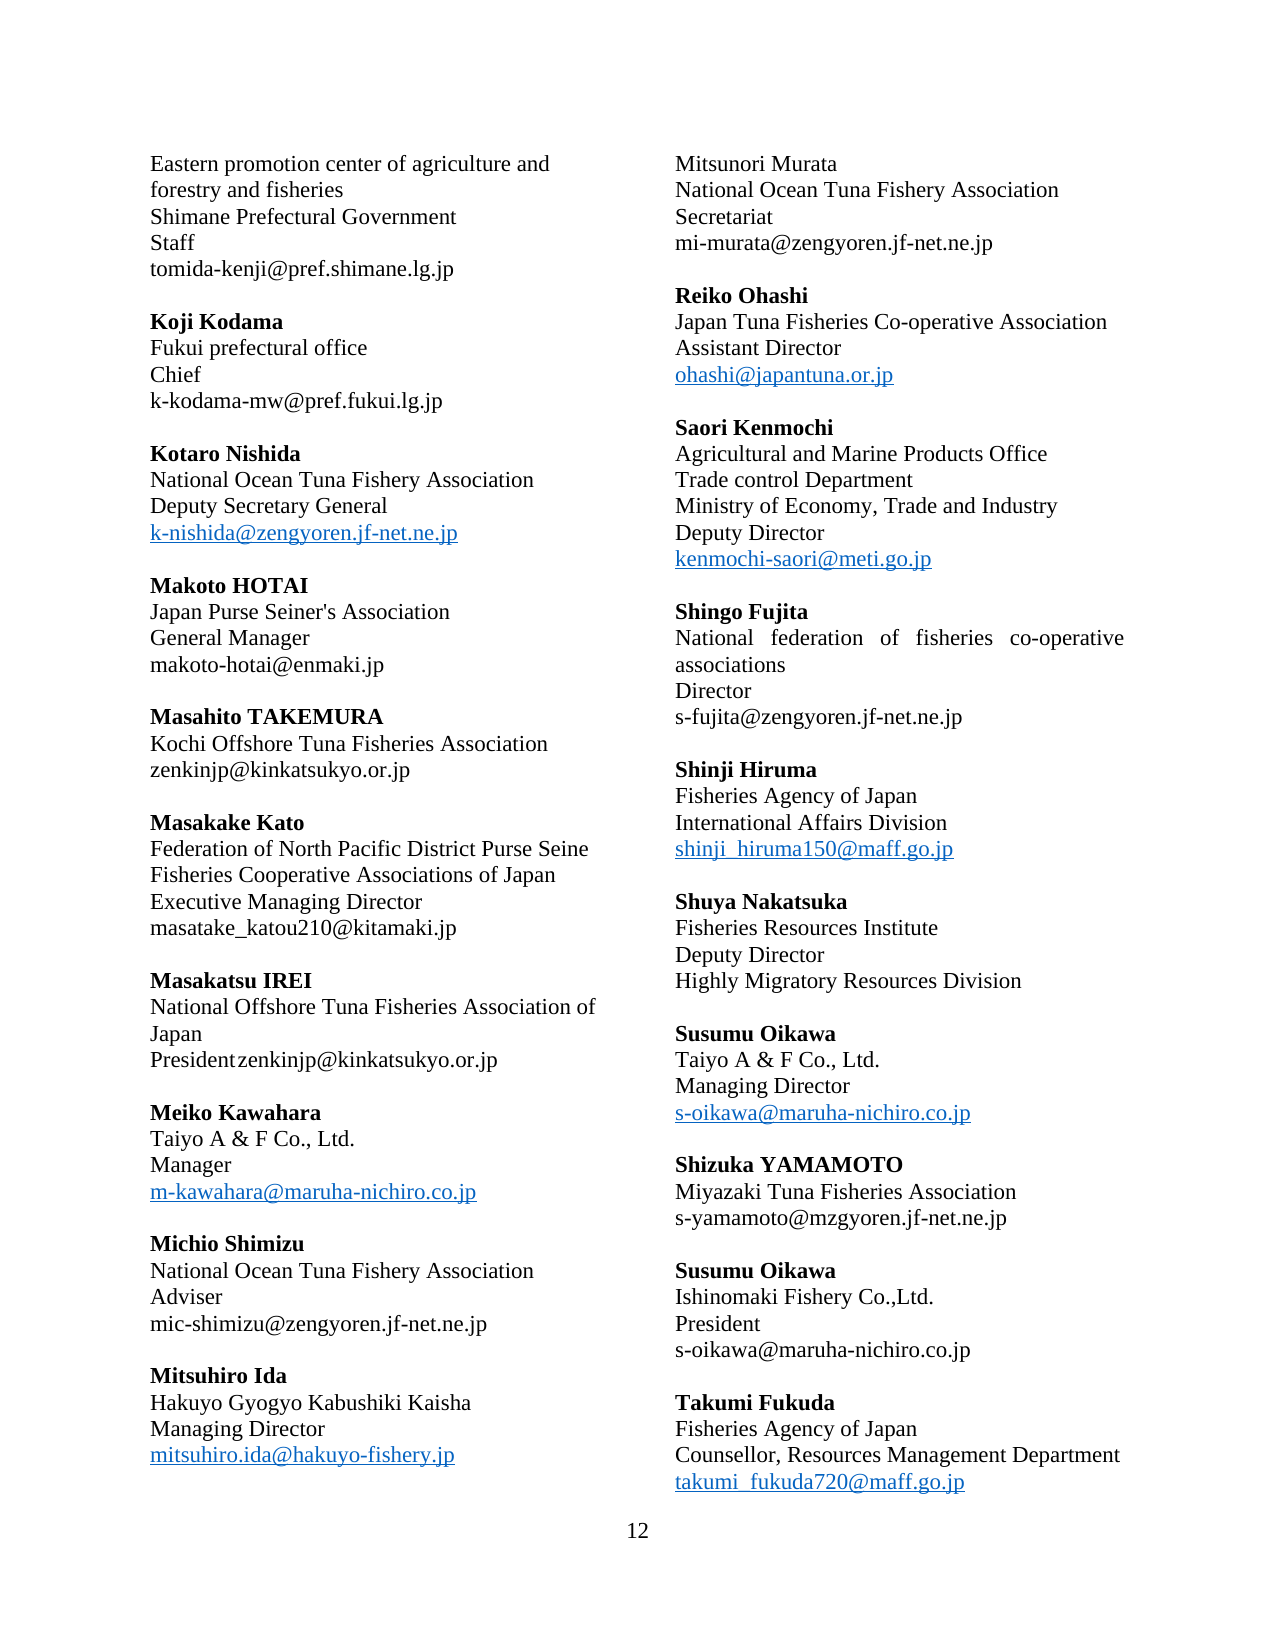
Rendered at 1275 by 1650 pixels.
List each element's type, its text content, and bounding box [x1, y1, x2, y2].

text Taiyo A & F Co., Ltd. [675, 1046, 1125, 1072]
text mitsuhiro.ida@hakuyo-fishery.jp [150, 1441, 600, 1468]
text Reiko Ohashi [675, 282, 1125, 308]
text kenmochi-saori@meti.go.jp [675, 545, 1125, 572]
text Miyazaki Tuna Fisheries Association [675, 1178, 1125, 1204]
text General Manager [150, 624, 600, 651]
text Shuya Nakatsuka [675, 888, 1125, 914]
text shinji_hiruma150@maff.go.jp [675, 835, 1125, 862]
text Chief [150, 361, 600, 387]
text Masakatsu IREI [150, 967, 600, 993]
text President zenkinjp@kinkatsukyo.or.jp [150, 1046, 600, 1072]
text Fisheries Agency of Japan [675, 1415, 1125, 1441]
text Mitsunori Murata [675, 150, 1125, 176]
text Susumu Oikawa [675, 1257, 1125, 1283]
text Saori Kenmochi [675, 413, 1125, 440]
text Fukui prefectural office [150, 334, 600, 361]
text Meiko Kawahara [150, 1099, 600, 1125]
text Federation of North Pacific District Purse Seine Fisheries Cooperative Associations of Japan [150, 835, 600, 888]
text Taiyo A & F Co., Ltd. [150, 1125, 600, 1151]
text m-kawahara@maruha-nichiro.co.jp [150, 1178, 600, 1204]
text National federation of fisheries co-operative associations [675, 624, 1125, 677]
text makoto-hotai@enmaki.jp [150, 651, 600, 677]
text Agricultural and Marine Products Office [675, 440, 1125, 466]
text Masakake Kato [150, 809, 600, 835]
text Japan Tuna Fisheries Co-operative Association [675, 308, 1125, 334]
text Japan Purse Seiner's Association [150, 598, 600, 624]
text Ishinomaki Fishery Co.,Ltd. [675, 1283, 1125, 1309]
text National Ocean Tuna Fishery Association [675, 176, 1125, 203]
text zenkinjp@kinkatsukyo.or.jp [150, 756, 600, 782]
text takumi_fukuda720@maff.go.jp [675, 1468, 1125, 1494]
text Takumi Fukuda [675, 1389, 1125, 1415]
text Fisheries Agency of Japan [675, 782, 1125, 809]
text Deputy Secretary General [150, 493, 600, 519]
text Shinji Hiruma [675, 756, 1125, 782]
text National Ocean Tuna Fishery Association [150, 1257, 600, 1283]
text Hakuyo Gyogyo Kabushiki Kaisha [150, 1389, 600, 1415]
text Staff [150, 229, 600, 255]
text s-fujita@zengyoren.jf-net.ne.jp [675, 703, 1125, 730]
text Counsellor, Resources Management Department [675, 1441, 1125, 1468]
text Adviser [150, 1283, 600, 1309]
text Assistant Director [675, 334, 1125, 361]
text tomida-kenji@pref.shimane.lg.jp [150, 255, 600, 282]
text mi-murata@zengyoren.jf-net.ne.jp [675, 229, 1125, 255]
text k-nishida@zengyoren.jf-net.ne.jp [150, 519, 600, 545]
text Managing Director [150, 1415, 600, 1441]
text Mitsuhiro Ida [150, 1362, 600, 1389]
text Koji Kodama [150, 308, 600, 334]
text Kotaro Nishida [150, 440, 600, 466]
text s-yamamoto@mzgyoren.jf-net.ne.jp [675, 1204, 1125, 1231]
text Eastern promotion center of agriculture and forestry and fisheries [150, 150, 600, 203]
text mic-shimizu@zengyoren.jf-net.ne.jp [150, 1309, 600, 1336]
text masatake_katou210@kitamaki.jp [150, 914, 600, 941]
text Trade control Department [675, 466, 1125, 493]
text s-oikawa@maruha-nichiro.co.jp [675, 1336, 1125, 1362]
text k-kodama-mw@pref.fukui.lg.jp [150, 387, 600, 413]
text Manager [150, 1151, 600, 1178]
text Secretariat [675, 203, 1125, 229]
text National Ocean Tuna Fishery Association [150, 466, 600, 493]
text Makoto HOTAI [150, 572, 600, 598]
text Michio Shimizu [150, 1231, 600, 1257]
text Director [675, 677, 1125, 703]
text Ministry of Economy, Trade and Industry [675, 493, 1125, 519]
text Managing Director [675, 1072, 1125, 1099]
text ohashi@japantuna.or.jp [675, 361, 1125, 387]
text National Offshore Tuna Fisheries Association of Japan [150, 993, 600, 1046]
text Susumu Oikawa [675, 1020, 1125, 1046]
text Deputy Director [675, 519, 1125, 545]
text Fisheries Resources Institute [675, 914, 1125, 941]
text Shingo Fujita [675, 598, 1125, 624]
text Masahito TAKEMURA [150, 703, 600, 730]
text s-oikawa@maruha-nichiro.co.jp [675, 1099, 1125, 1125]
text President [675, 1309, 1125, 1336]
text Highly Migratory Resources Division [675, 967, 1125, 993]
text Executive Managing Director [150, 888, 600, 914]
text Deputy Director [675, 941, 1125, 967]
text International Affairs Division [675, 809, 1125, 835]
text Shimane Prefectural Government [150, 203, 600, 229]
text Shizuka YAMAMOTO [675, 1151, 1125, 1178]
text Kochi Offshore Tuna Fisheries Association [150, 730, 600, 756]
